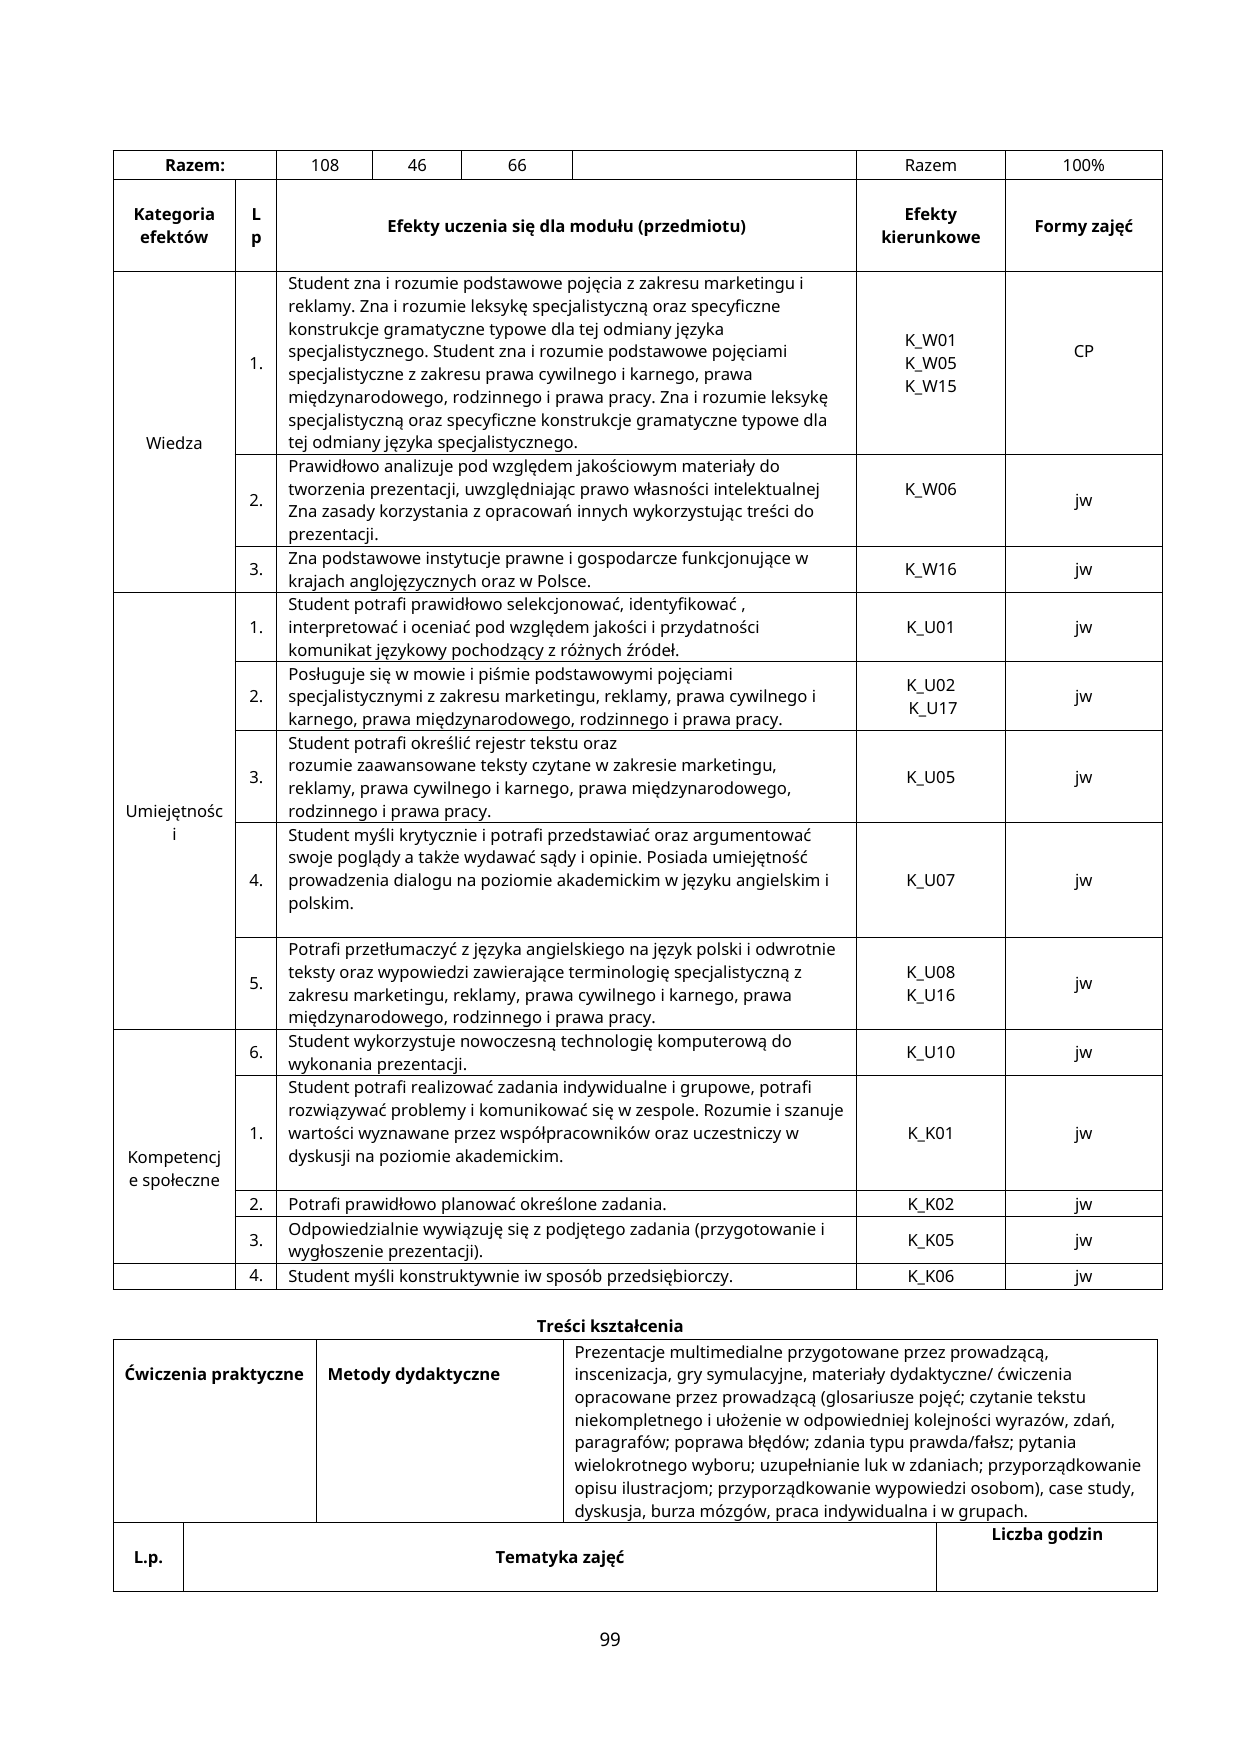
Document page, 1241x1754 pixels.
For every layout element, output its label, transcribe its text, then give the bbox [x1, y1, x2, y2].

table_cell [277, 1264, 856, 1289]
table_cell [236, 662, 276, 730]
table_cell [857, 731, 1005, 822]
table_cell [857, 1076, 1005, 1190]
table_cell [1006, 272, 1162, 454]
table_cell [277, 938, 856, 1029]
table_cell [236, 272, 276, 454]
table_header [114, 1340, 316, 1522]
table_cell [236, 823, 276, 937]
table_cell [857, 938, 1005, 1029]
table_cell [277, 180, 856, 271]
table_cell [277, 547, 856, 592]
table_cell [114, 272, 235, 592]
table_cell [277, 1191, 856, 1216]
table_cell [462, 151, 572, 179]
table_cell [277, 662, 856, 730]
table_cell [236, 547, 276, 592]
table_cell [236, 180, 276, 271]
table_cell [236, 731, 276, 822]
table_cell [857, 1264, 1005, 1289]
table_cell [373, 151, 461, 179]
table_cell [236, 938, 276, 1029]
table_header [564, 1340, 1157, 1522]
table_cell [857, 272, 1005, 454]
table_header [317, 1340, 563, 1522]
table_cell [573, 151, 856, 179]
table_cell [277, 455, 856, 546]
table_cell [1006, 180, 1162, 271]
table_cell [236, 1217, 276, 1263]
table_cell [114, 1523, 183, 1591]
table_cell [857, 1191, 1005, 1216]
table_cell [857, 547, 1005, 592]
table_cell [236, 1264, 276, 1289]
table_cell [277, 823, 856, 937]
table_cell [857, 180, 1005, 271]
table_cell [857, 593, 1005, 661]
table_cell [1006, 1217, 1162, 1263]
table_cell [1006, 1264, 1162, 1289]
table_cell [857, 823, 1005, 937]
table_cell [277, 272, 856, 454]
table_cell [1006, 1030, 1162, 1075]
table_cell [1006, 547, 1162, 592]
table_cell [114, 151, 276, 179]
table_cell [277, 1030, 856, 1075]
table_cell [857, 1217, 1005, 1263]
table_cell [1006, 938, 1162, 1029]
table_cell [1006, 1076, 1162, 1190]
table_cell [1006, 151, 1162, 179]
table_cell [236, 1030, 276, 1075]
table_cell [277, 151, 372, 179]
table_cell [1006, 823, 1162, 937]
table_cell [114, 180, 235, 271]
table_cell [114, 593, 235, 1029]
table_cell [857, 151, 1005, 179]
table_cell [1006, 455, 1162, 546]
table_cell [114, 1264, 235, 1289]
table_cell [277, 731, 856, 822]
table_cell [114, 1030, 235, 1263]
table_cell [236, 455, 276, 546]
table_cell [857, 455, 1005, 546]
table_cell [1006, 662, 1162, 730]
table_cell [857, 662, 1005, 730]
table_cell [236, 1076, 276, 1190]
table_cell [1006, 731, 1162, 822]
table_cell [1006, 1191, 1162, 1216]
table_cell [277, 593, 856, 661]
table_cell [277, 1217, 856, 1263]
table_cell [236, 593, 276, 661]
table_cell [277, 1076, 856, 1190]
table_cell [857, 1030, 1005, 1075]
text Treści kształcenia [112, 1315, 1107, 1337]
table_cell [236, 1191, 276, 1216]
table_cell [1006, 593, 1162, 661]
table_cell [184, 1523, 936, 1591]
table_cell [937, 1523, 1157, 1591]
